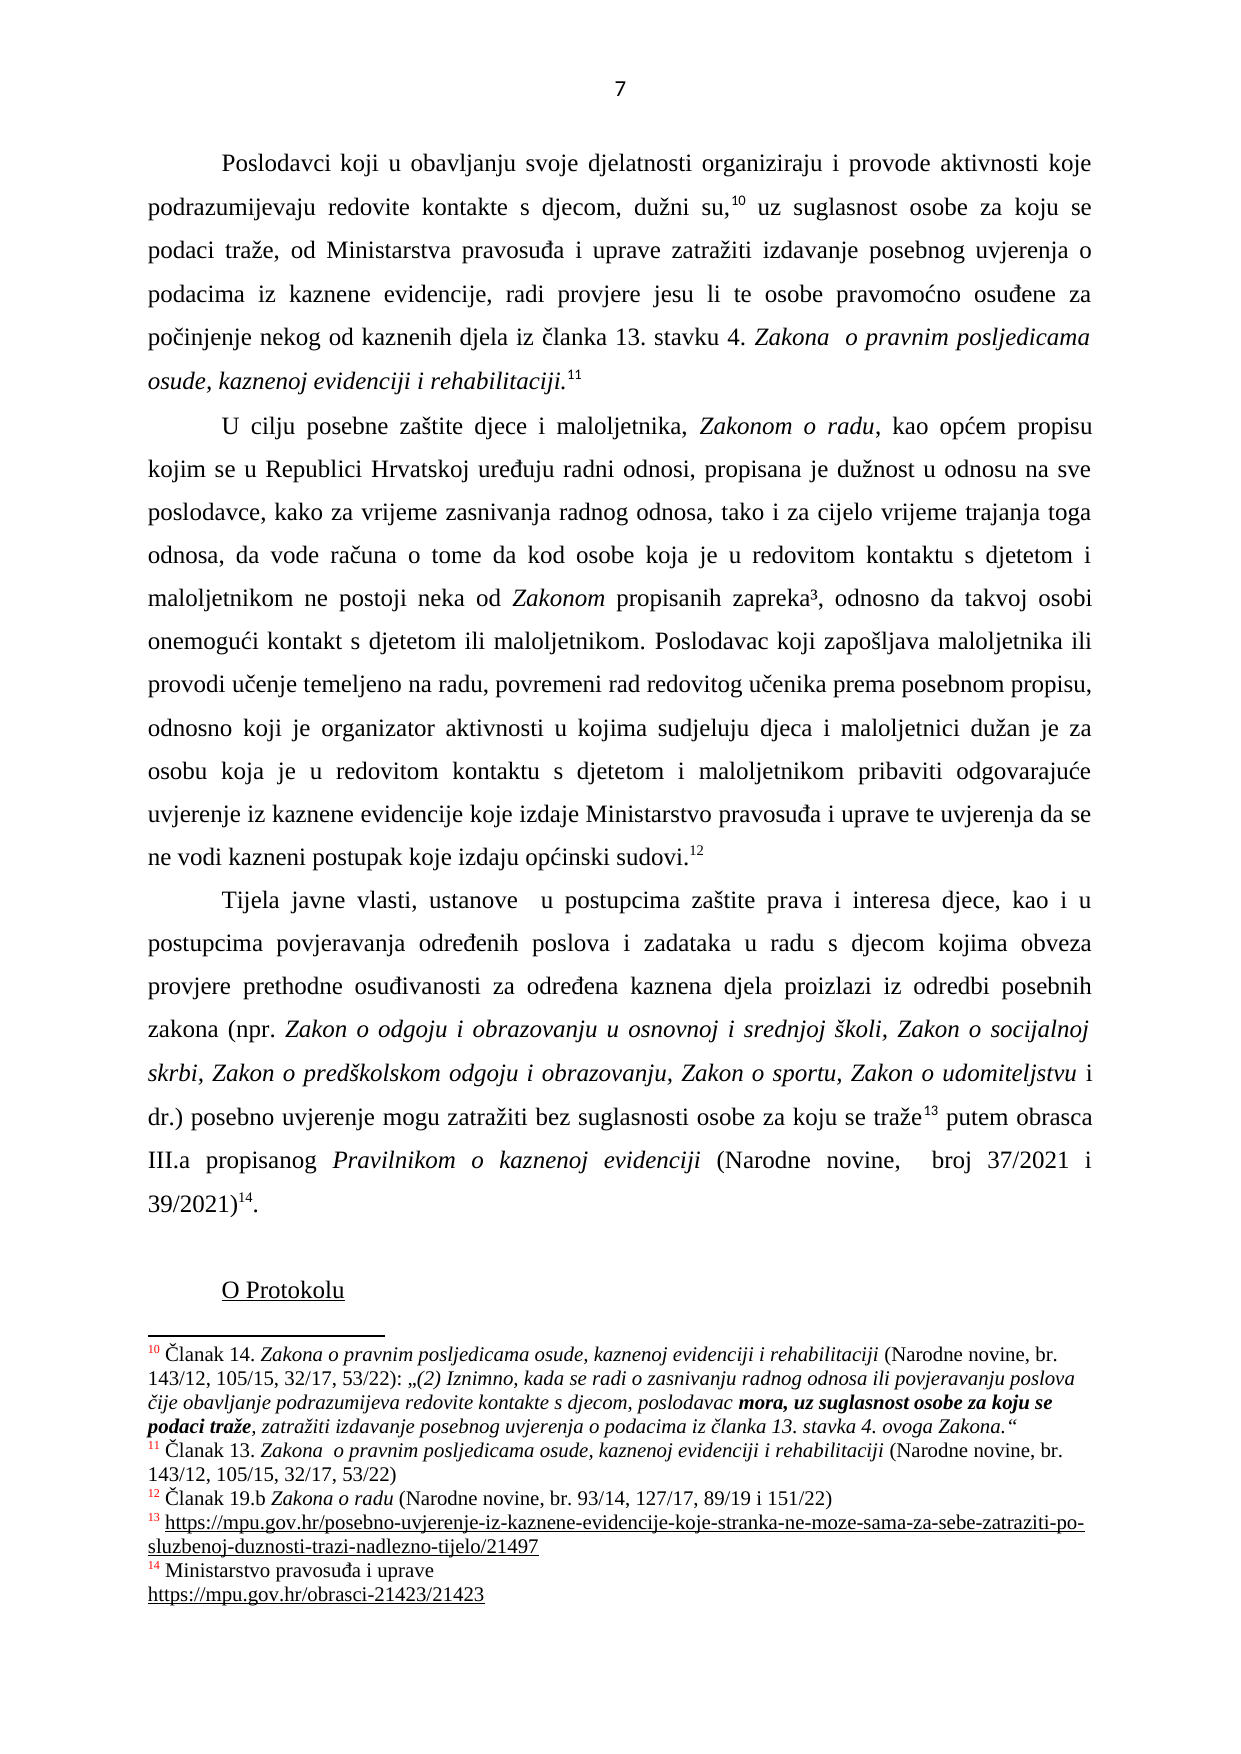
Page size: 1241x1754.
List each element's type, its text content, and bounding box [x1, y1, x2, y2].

text Poslodavci koji u obavljanju svoje djelatnosti organiziraju i provode aktivnosti koje podrazumijevaju redovite kontakte s djecom, dužni su, uz suglasnost osobe za koju se podaci traže, od Ministarstva pravosuđa i uprave zatražiti izdavanje posebnog uvjerenja o podacima iz kaznene evidencije, radi provjere jesu li te osobe pravomoćno osuđene za počinjenje nekog od kaznenih djela iz članka 13. stavku 4. Zakona o pravnim posljedicama osude, kaznenoj evidenciji i rehabilitaciji. [148, 148, 1093, 396]
text U cilju posebne zaštite djece i maloljetnika, Zakonom o radu, kao općem propisu kojim se u Republici Hrvatskoj uređuju radni odnosi, propisana je dužnost u odnosu na sve poslodavce, kako za vrijeme zasnivanja radnog odnosa, tako i za cijelo vrijeme trajanja toga odnosa, da vode računa o tome da kod osobe koja je u redovitom kontaktu s djetetom i maloljetnikom ne postoji neka od Zakonom propisanih zapreka³, odnosno da takvoj osobi onemogući kontakt s djetetom ili maloljetnikom. Poslodavac koji zapošljava maloljetnika ili provodi učenje temeljeno na radu, povremeni rad redovitog učenika prema posebnom propisu, odnosno koji je organizator aktivnosti u kojima sudjeluju djeca i maloljetnici dužan je za osobu koja je u redovitom kontaktu s djetetom i maloljetnikom pribaviti odgovarajuće uvjerenje iz kaznene evidencije koje izdaje Ministarstvo pravosuđa i uprave te uvjerenja da se ne vodi kazneni postupak koje izdaju općinski sudovi. [148, 411, 1093, 871]
text Tijela javne vlasti, ustanove u postupcima zaštite prava i interesa djece, kao i u postupcima povjeravanja određenih poslova i zadataka u radu s djecom kojima obveza provjere prethodne osuđivanosti za određena kaznena djela proizlazi iz odredbi posebnih zakona (npr. Zakon o odgoju i obrazovanju u osnovnoj i srednjoj školi, Zakon o socijalnoj skrbi, Zakon o predškolskom odgoju i obrazovanju, Zakon o sportu, Zakon o udomiteljstvu i dr.) posebno uvjerenje mogu zatražiti bez suglasnosti osobe za koju se traže putem obrasca III.a propisanog Pravilnikom o kaznenoj evidenciji (Narodne novine, broj 37/2021 i 39/2021). [148, 885, 1093, 1217]
text O Protokolu [148, 1275, 1093, 1304]
